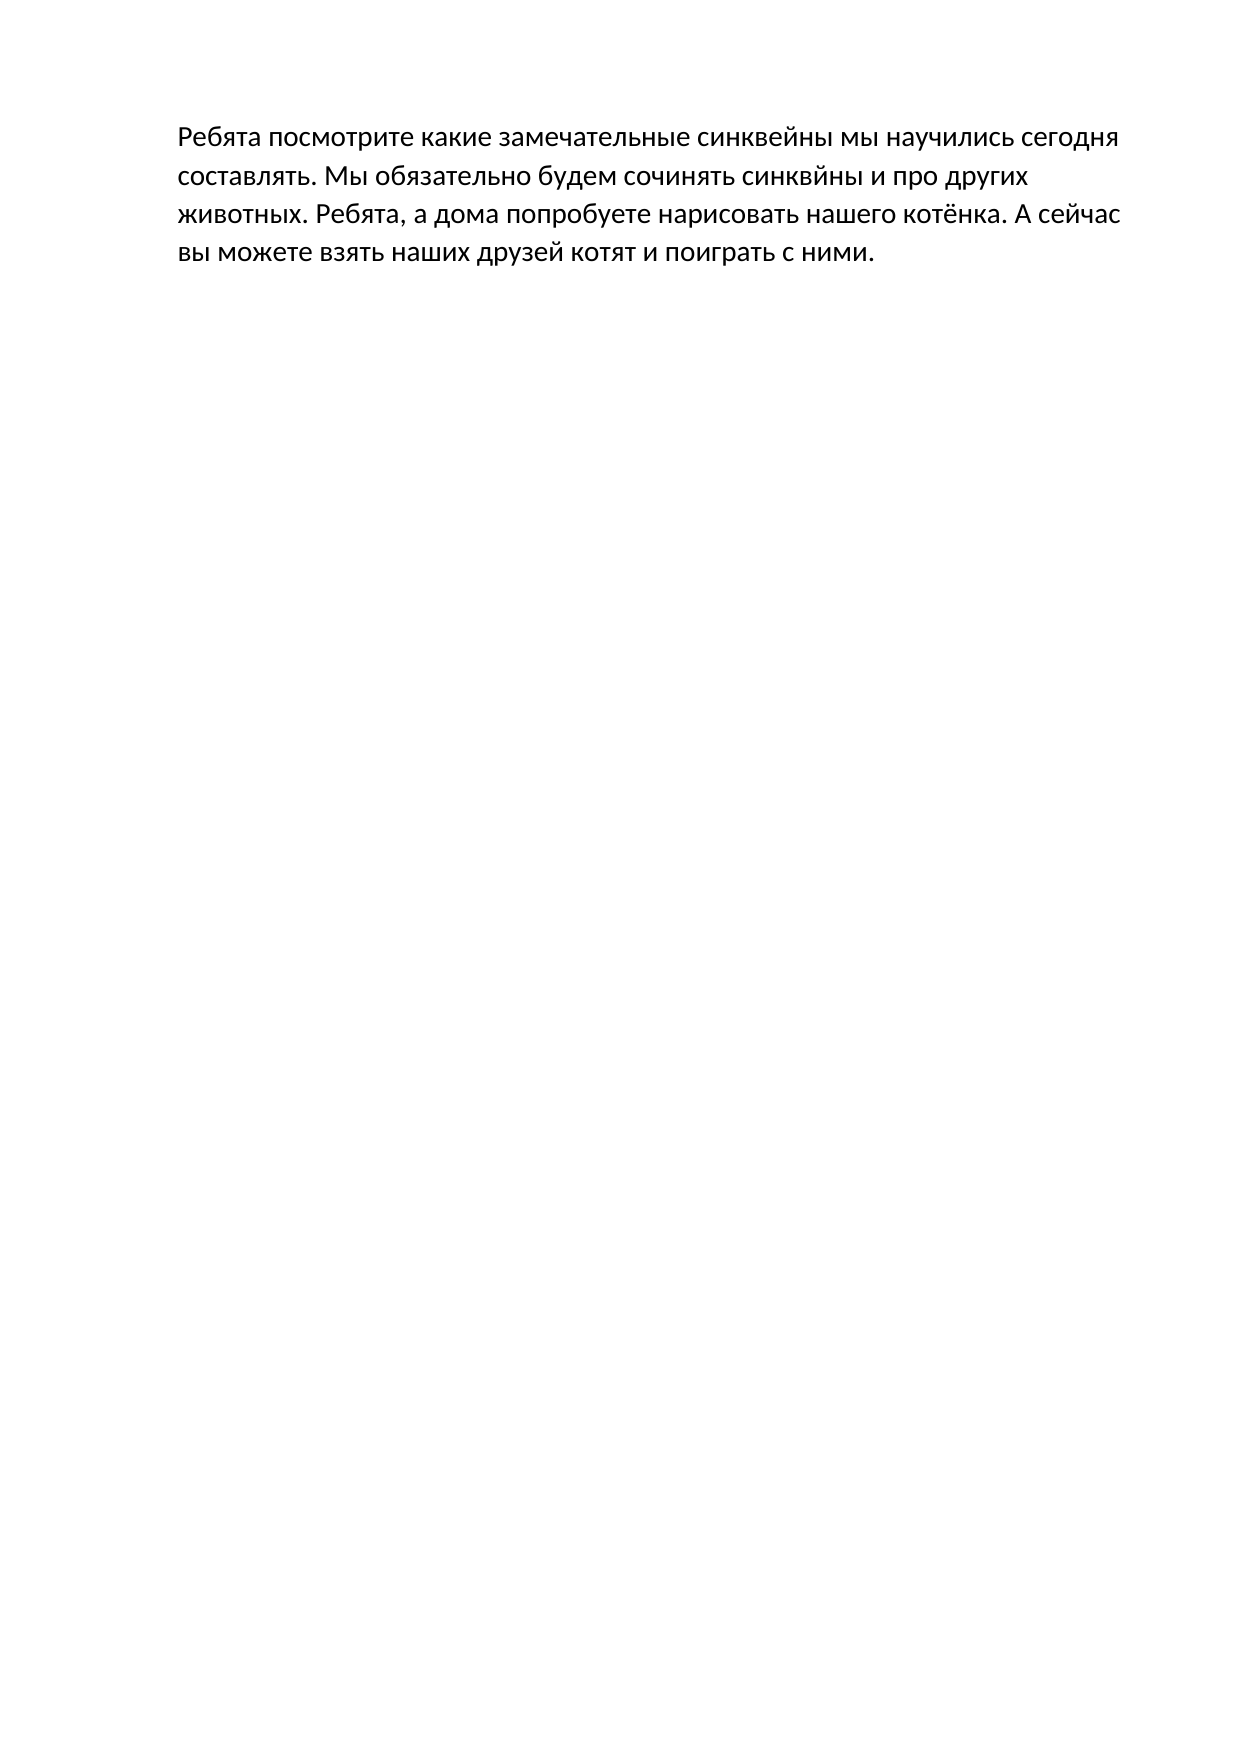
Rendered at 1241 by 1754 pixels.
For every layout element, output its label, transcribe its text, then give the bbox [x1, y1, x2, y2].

text Ребята посмотрите какие замечательные синквейны мы научились сегодня составлять. Мы обязательно будем сочинять синквйны и про других животных. Ребята, а дома попробуете нарисовать нашего котёнка. А сейчас вы можете взять наших друзей котят и поиграть с ними. [177, 118, 1152, 269]
